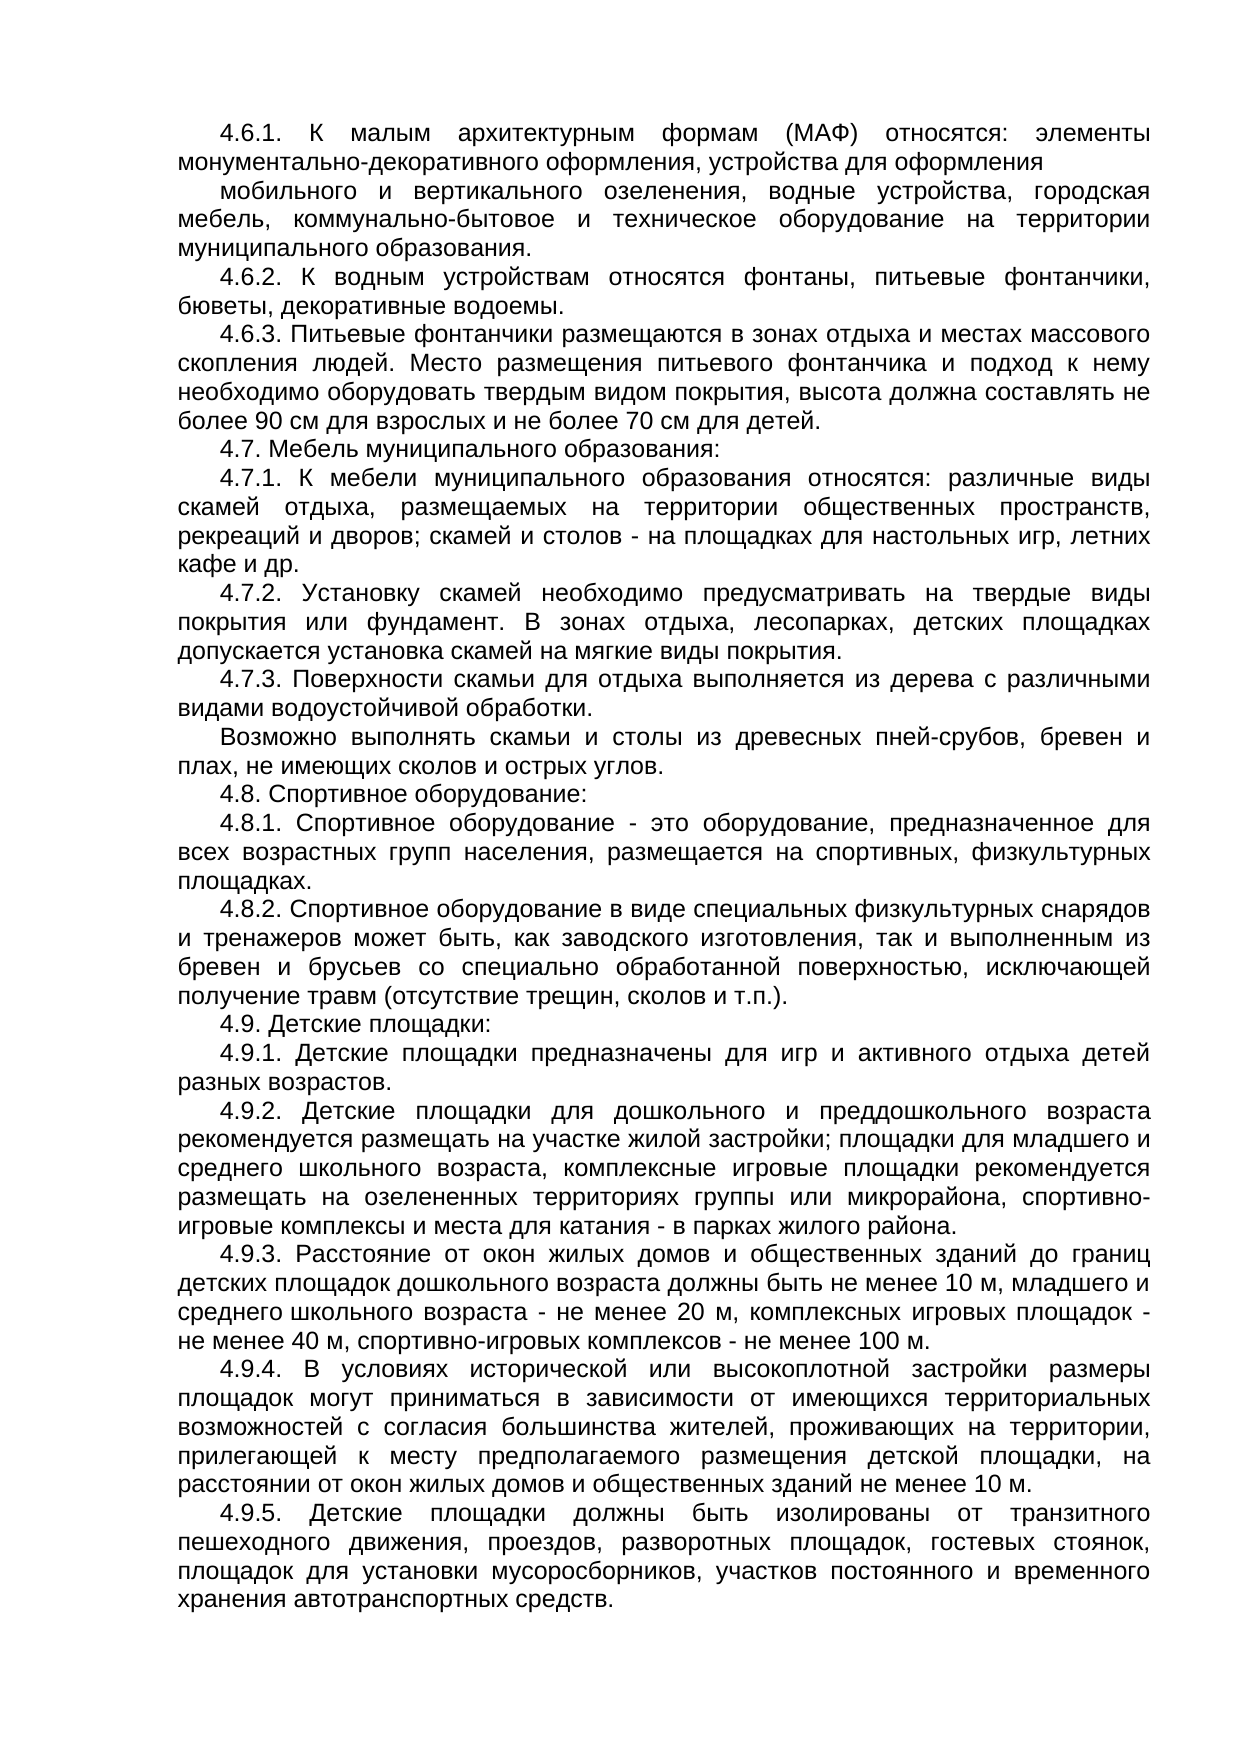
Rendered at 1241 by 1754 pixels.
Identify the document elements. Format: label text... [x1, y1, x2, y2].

text 4.7. Мебель муниципального образования: [177, 434, 1152, 463]
text 4.7.2. Установку скамей необходимо предусматривать на твердые виды покрытия или фундамент. В зонах отдыха, лесопарках, детских площадках допускается установка скамей на мягкие виды покрытия. [177, 578, 1152, 664]
text 4.8.2. Спортивное оборудование в виде специальных физкультурных снарядов и тренажеров может быть, как заводского изготовления, так и выполненным из бревен и брусьев со специально обработанной поверхностью, исключающей получение травм (отсутствие трещин, сколов и т.п.). [177, 894, 1152, 1009]
text 4.6.3. Питьевые фонтанчики размещаются в зонах отдыха и местах массового скопления людей. Место размещения питьевого фонтанчика и подход к нему необходимо оборудовать твердым видом покрытия, высота должна составлять не более 90 см для взрослых и не более 70 см для детей. [177, 319, 1152, 434]
text 4.6.1. К малым архитектурным формам (МАФ) относятся: элементы монументально-декоративного оформления, устройства для оформления [177, 118, 1152, 176]
text 4.7.1. К мебели муниципального образования относятся: различные виды скамей отдыха, размещаемых на территории общественных пространств, рекреаций и дворов; скамей и столов - на площадках для настольных игр, летних кафе и др. [177, 463, 1152, 578]
text 4.9.1. Детские площадки предназначены для игр и активного отдыха детей разных возрастов. [177, 1038, 1152, 1096]
text Возможно выполнять скамьи и столы из древесных пней-срубов, бревен и плах, не имеющих сколов и острых углов. [177, 722, 1152, 779]
text 4.8. Спортивное оборудование: [177, 779, 1152, 808]
text 4.6.2. К водным устройствам относятся фонтаны, питьевые фонтанчики, бюветы, декоративные водоемы. [177, 262, 1152, 319]
text мобильного и вертикального озеленения, водные устройства, городская мебель, коммунально-бытовое и техническое оборудование на территории муниципального образования. [177, 176, 1152, 262]
text 4.9.5. Детские площадки должны быть изолированы от транзитного пешеходного движения, проездов, разворотных площадок, гостевых стоянок, площадок для установки мусоросборников, участков постоянного и временного хранения автотранспортных средств. [177, 1498, 1152, 1613]
text 4.7.3. Поверхности скамьи для отдыха выполняется из дерева с различными видами водоустойчивой обработки. [177, 664, 1152, 722]
text 4.9.2. Детские площадки для дошкольного и преддошкольного возраста рекомендуется размещать на участке жилой застройки; площадки для младшего и среднего школьного возраста, комплексные игровые площадки рекомендуется размещать на озелененных территориях группы или микрорайона, спортивно- игровые комплексы и места для катания - в парках жилого района. [177, 1096, 1152, 1239]
text 4.9.3. Расстояние от окон жилых домов и общественных зданий до границ детских площадок дошкольного возраста должны быть не менее 10 м, младшего и среднего школьного возраста - не менее 20 м, комплексных игровых площадок - не менее 40 м, спортивно-игровых комплексов - не менее 100 м. [177, 1239, 1152, 1354]
text 4.9.4. В условиях исторической или высокоплотной застройки размеры площадок могут приниматься в зависимости от имеющихся территориальных возможностей с согласия большинства жителей, проживающих на территории, прилегающей к месту предполагаемого размещения детской площадки, на расстоянии от окон жилых домов и общественных зданий не менее 10 м. [177, 1354, 1152, 1498]
text 4.9. Детские площадки: [177, 1009, 1152, 1038]
text 4.8.1. Спортивное оборудование - это оборудование, предназначенное для всех возрастных групп населения, размещается на спортивных, физкультурных площадках. [177, 808, 1152, 894]
